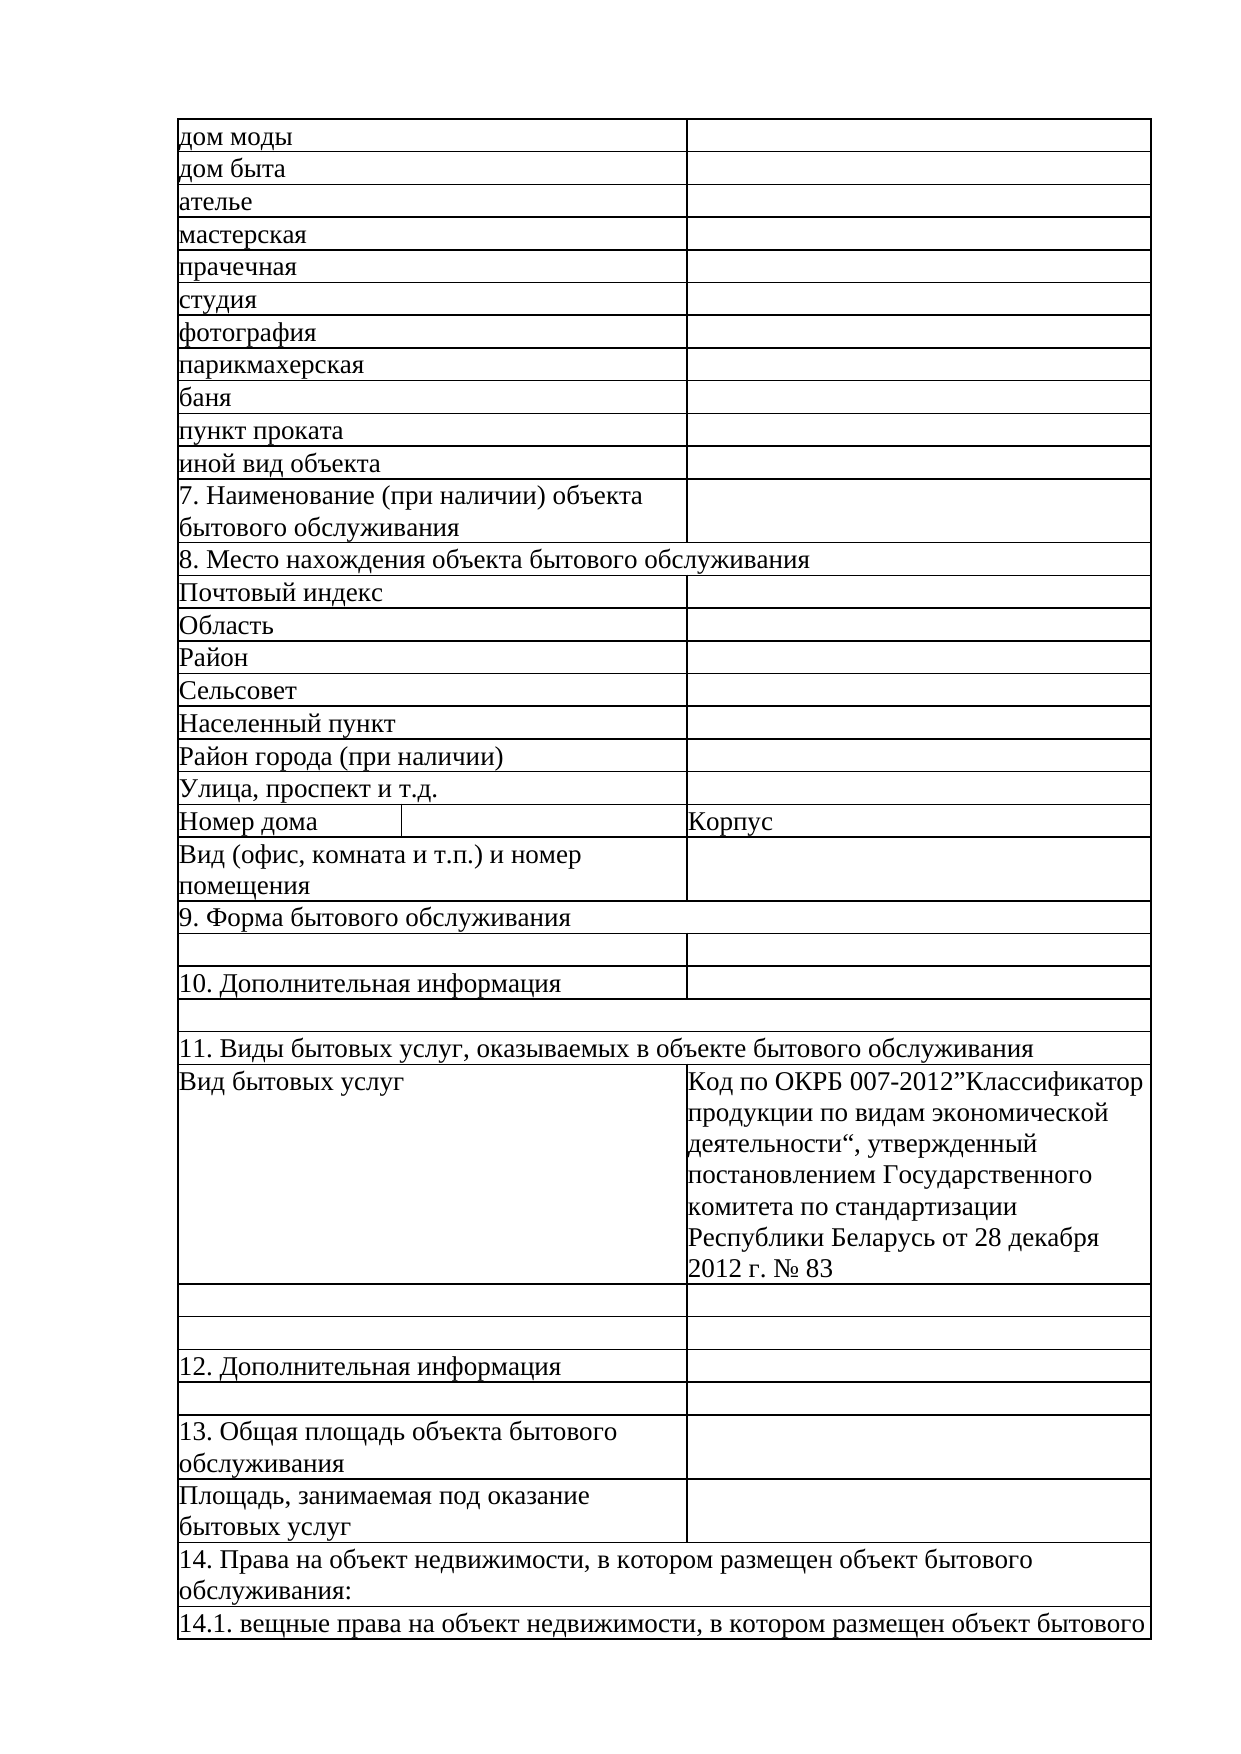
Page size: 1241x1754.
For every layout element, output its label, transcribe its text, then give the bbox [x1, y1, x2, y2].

table_cell 12. Дополнительная информация [179, 1350, 686, 1381]
table_cell [688, 576, 1150, 607]
table_cell [688, 316, 1150, 347]
table_cell [179, 1000, 1150, 1031]
table_cell Район города (при наличии) [179, 740, 686, 771]
table_cell [688, 152, 1150, 183]
table_cell Вид (офис, комната и т.п.) и номер помещения [179, 838, 686, 900]
table_cell 14. Права на объект недвижимости, в котором размещен объект бытового обслуживания: [179, 1543, 1150, 1606]
table_cell [688, 609, 1150, 640]
table_cell [688, 1285, 1150, 1316]
table_cell [179, 1317, 686, 1348]
table_cell 10. Дополнительная информация [179, 967, 686, 998]
table_cell [688, 707, 1150, 738]
table_cell Район [179, 642, 686, 673]
table_cell Номер дома [179, 805, 401, 836]
table_cell 13. Общая площадь объекта бытового обслуживания [179, 1416, 686, 1478]
table_cell мастерская [179, 218, 686, 249]
table_cell 7. Наименование (при наличии) объекта бытового обслуживания [179, 480, 686, 542]
table_cell [688, 414, 1150, 445]
table_cell [688, 283, 1150, 314]
table_cell 8. Место нахождения объекта бытового обслуживания [179, 543, 1150, 574]
table_cell [688, 1383, 1150, 1414]
table_cell Площадь, занимаемая под оказание бытовых услуг [179, 1480, 686, 1542]
table_cell 9. Форма бытового обслуживания [179, 902, 1150, 933]
table_cell [688, 1480, 1150, 1542]
table_cell [688, 674, 1150, 705]
table_cell [688, 349, 1150, 380]
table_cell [179, 1607, 1150, 1638]
table_cell [688, 772, 1150, 803]
table_cell Код по ОКРБ 007-2012ˮКлассификатор продукции по видам экономической деятельности“, утвержденный постановлением Государственного комитета по стандартизации Республики Беларусь от 28 декабря 2012 г. № 83 [688, 1065, 1150, 1283]
table_cell [179, 1285, 686, 1316]
table_cell 11. Виды бытовых услуг, оказываемых в объекте бытового обслуживания [179, 1032, 1150, 1063]
table_cell [688, 838, 1150, 900]
table_cell парикмахерская [179, 349, 686, 380]
table_cell [688, 218, 1150, 249]
table_cell [688, 740, 1150, 771]
table_cell Вид бытовых услуг [179, 1065, 686, 1283]
table_cell дом быта [179, 152, 686, 183]
table_cell Улица, проспект и т.д. [179, 772, 686, 803]
table_cell [688, 642, 1150, 673]
table_cell [688, 967, 1150, 998]
table_cell [688, 120, 1150, 151]
table_cell баня [179, 381, 686, 412]
table_cell [688, 1350, 1150, 1381]
table_cell [688, 251, 1150, 282]
table_cell Область [179, 609, 686, 640]
table_cell [402, 805, 686, 836]
table_cell [688, 447, 1150, 478]
table_cell студия [179, 283, 686, 314]
table_cell фотография [179, 316, 686, 347]
table_cell Населенный пункт [179, 707, 686, 738]
table_cell [179, 1383, 686, 1414]
table_cell [179, 934, 686, 965]
table_cell [688, 480, 1150, 542]
table_cell Корпус [688, 805, 1150, 836]
table_cell пункт проката [179, 414, 686, 445]
table_cell Почтовый индекс [179, 576, 686, 607]
table_cell ателье [179, 185, 686, 216]
table_cell Сельсовет [179, 674, 686, 705]
table_cell [688, 934, 1150, 965]
table_cell прачечная [179, 251, 686, 282]
table_cell [688, 185, 1150, 216]
table_cell дом моды [179, 120, 686, 151]
table_cell [688, 1317, 1150, 1348]
table_cell [688, 381, 1150, 412]
table_cell иной вид объекта [179, 447, 686, 478]
table_cell [688, 1416, 1150, 1478]
